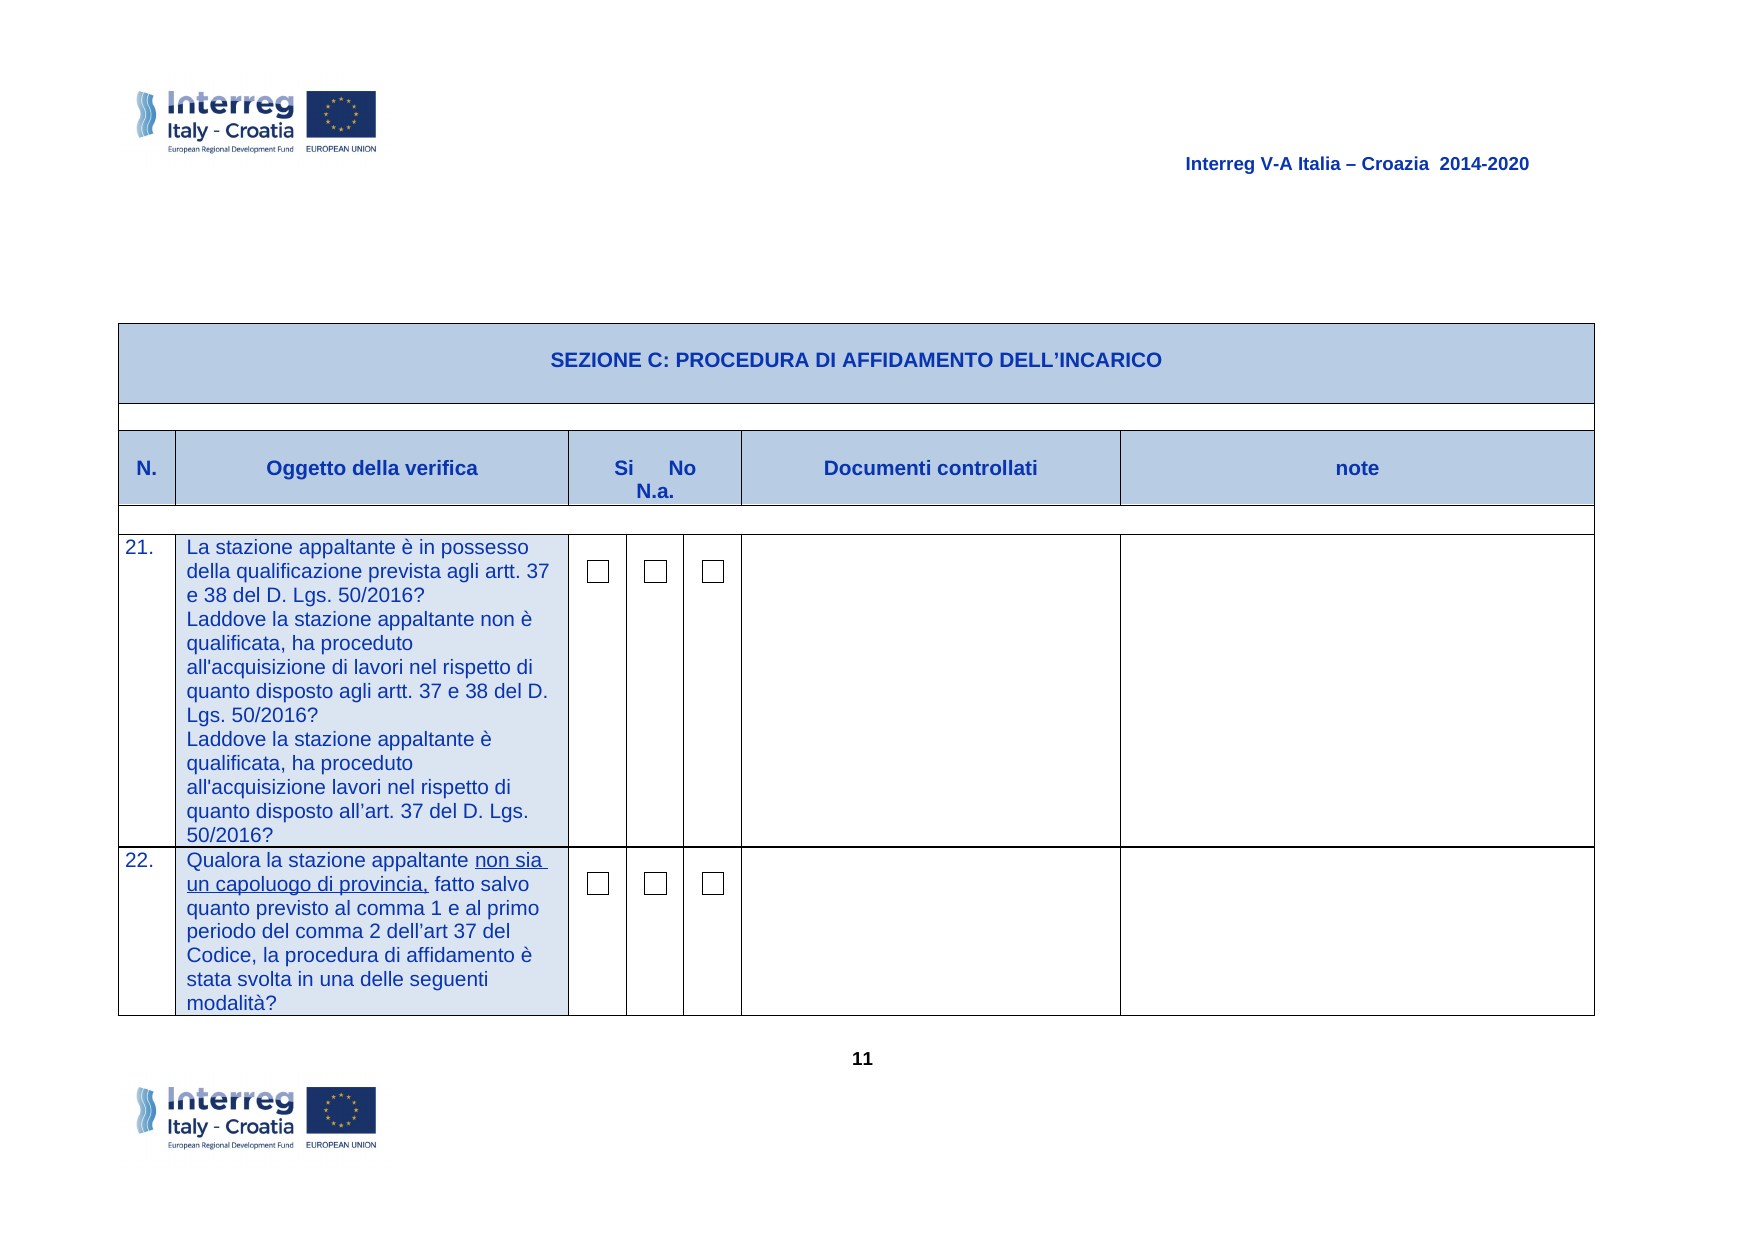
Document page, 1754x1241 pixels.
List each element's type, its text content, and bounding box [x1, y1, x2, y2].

picture [118, 1069, 394, 1167]
table_cell [569, 535, 626, 846]
table_header SEZIONE C: PROCEDURA DI AFFIDAMENTO DELL’INCARICO [119, 324, 1594, 403]
table_cell [627, 848, 683, 1015]
table_cell [742, 848, 1120, 1015]
table_cell La stazione appaltante è in possesso della qualificazione prevista agli artt. 37 e 38 del D. Lgs. 50/2016? Laddove la stazione appaltante non è qualificata, ha proceduto all'acquisizione di lavori nel rispetto di quanto disposto agli artt. 37 e 38 del D. Lgs. 50/2016? Laddove la stazione appaltante è qualificata, ha proceduto all'acquisizione lavori nel rispetto di quanto disposto all’art. 37 del D. Lgs. 50/2016? [176, 535, 568, 846]
table_cell [684, 848, 741, 1015]
table_cell [569, 848, 626, 1015]
table_cell Si No N.a. [569, 431, 741, 504]
table_cell [119, 404, 1594, 430]
table_cell Documenti controllati [742, 431, 1120, 504]
table_cell [627, 535, 683, 846]
table_cell N. [119, 431, 175, 504]
table_cell note [1121, 431, 1594, 504]
table_cell [1121, 535, 1594, 846]
table_cell [1121, 848, 1594, 1015]
picture [118, 73, 394, 171]
table_cell [119, 848, 175, 1015]
table_cell Oggetto della verifica [176, 431, 568, 504]
table_cell [119, 506, 1594, 534]
table_cell [742, 535, 1120, 846]
table_cell [119, 535, 175, 846]
table_cell Qualora la stazione appaltante non sia un capoluogo di provincia, fatto salvo quanto previsto al comma 1 e al primo periodo del comma 2 dell’art 37 del Codice, la procedura di affidamento è stata svolta in una delle seguenti modalità? [176, 848, 568, 1015]
table_cell [684, 535, 741, 846]
